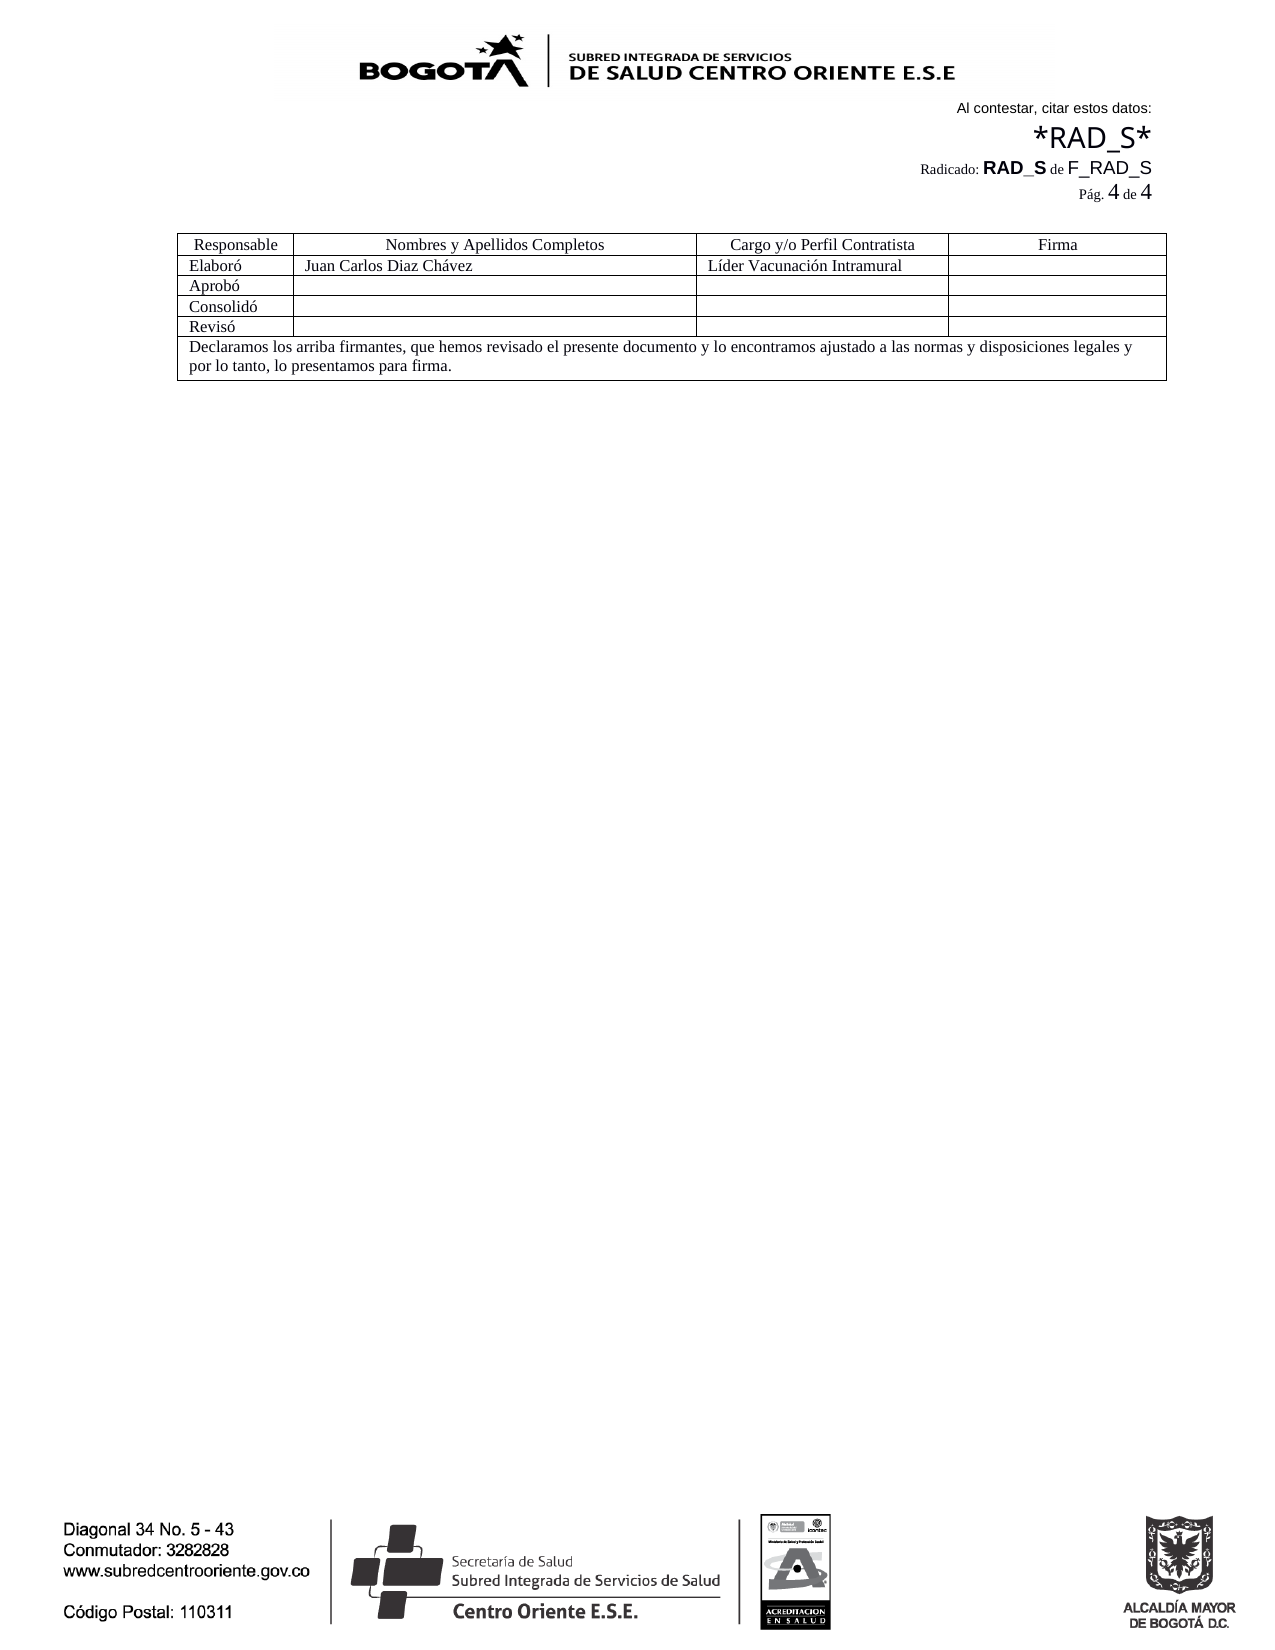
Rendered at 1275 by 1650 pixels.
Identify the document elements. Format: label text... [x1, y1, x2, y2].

table_cell [294, 317, 696, 336]
table_cell Consolidó [178, 296, 293, 316]
table_header Cargo y/o Perfil Contratista [697, 234, 948, 255]
table_cell [949, 296, 1166, 316]
table_header Firma [949, 234, 1166, 255]
table_cell [697, 317, 948, 336]
table_cell Elaboró [178, 256, 293, 275]
table_cell [294, 276, 696, 295]
table_header Responsable [178, 234, 293, 255]
picture [273, 23, 1055, 101]
table_cell [697, 276, 948, 295]
table_cell [949, 276, 1166, 295]
picture [50, 1495, 1248, 1646]
table_cell [949, 317, 1166, 336]
table_cell [949, 256, 1166, 275]
table_cell Líder Vacunación Intramural [697, 256, 948, 275]
table_cell [294, 296, 696, 316]
table_cell [697, 296, 948, 316]
table_cell Juan Carlos Diaz Chávez [294, 256, 696, 275]
table_cell Aprobó [178, 276, 293, 295]
table_header Nombres y Apellidos Completos [294, 234, 696, 255]
table_cell Revisó [178, 317, 293, 336]
table_cell Declaramos los arriba firmantes, que hemos revisado el presente documento y lo encontramos ajustado a las normas y disposiciones legales y por lo tanto, lo presentamos para firma. [178, 337, 1166, 380]
